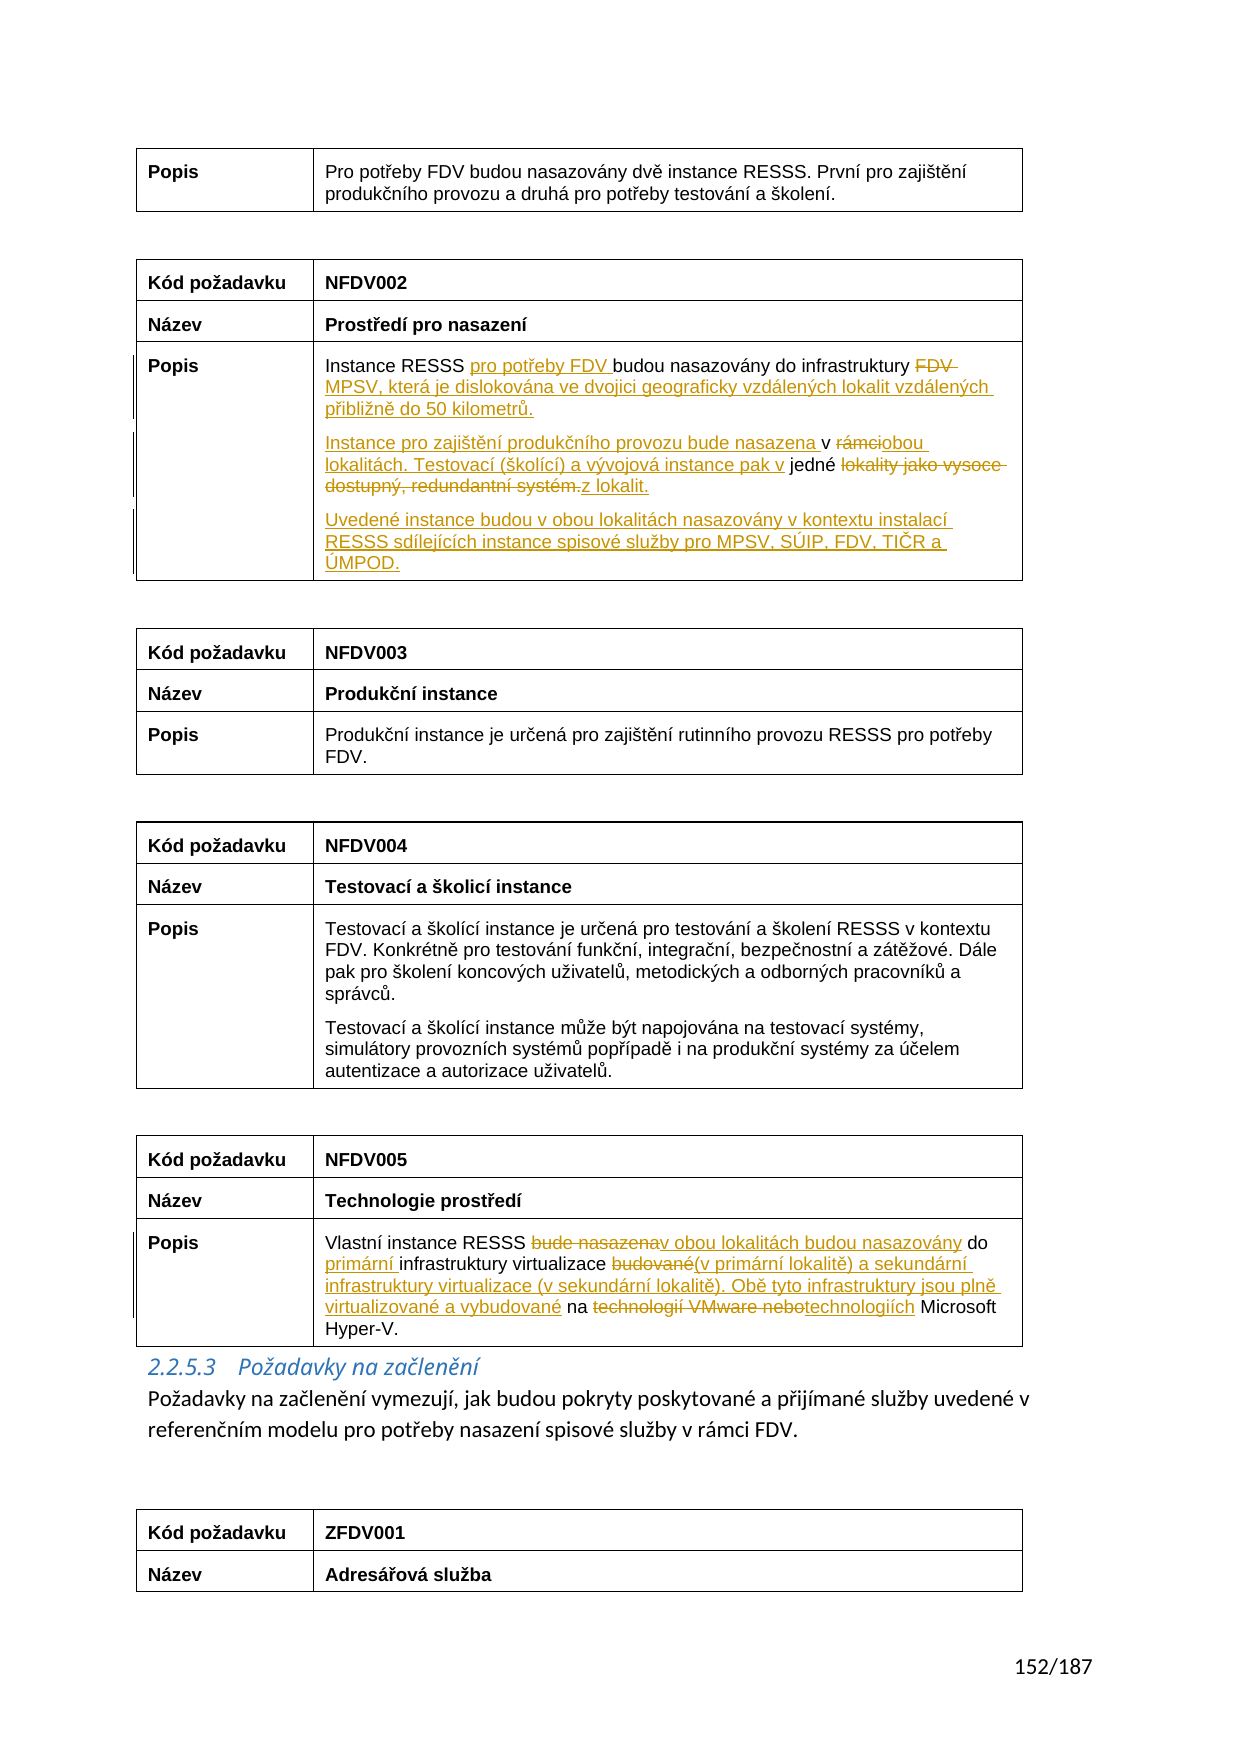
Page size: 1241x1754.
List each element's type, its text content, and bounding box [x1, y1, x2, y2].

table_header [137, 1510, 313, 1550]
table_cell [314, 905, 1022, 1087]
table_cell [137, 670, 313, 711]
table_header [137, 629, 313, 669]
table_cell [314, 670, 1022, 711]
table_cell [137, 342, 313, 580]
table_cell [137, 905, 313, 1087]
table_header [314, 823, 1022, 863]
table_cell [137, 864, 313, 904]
subtitle Požadavky na začlenění [148, 1351, 1093, 1382]
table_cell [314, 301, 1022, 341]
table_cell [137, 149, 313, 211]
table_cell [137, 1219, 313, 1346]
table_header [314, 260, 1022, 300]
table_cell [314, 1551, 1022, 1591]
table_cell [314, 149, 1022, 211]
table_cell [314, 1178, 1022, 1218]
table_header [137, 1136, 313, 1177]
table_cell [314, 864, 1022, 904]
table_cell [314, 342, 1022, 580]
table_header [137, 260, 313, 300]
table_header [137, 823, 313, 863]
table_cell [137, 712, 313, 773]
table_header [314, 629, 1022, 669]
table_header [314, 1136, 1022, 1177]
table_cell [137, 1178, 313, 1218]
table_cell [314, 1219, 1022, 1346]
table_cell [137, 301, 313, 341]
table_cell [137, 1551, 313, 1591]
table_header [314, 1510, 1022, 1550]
text Požadavky na začlenění vymezují, jak budou pokryty poskytované a přijímané služby uvedené v referenčním modelu pro potřeby nasazení spisové služby v rámci FDV. [148, 1384, 1093, 1443]
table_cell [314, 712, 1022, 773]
